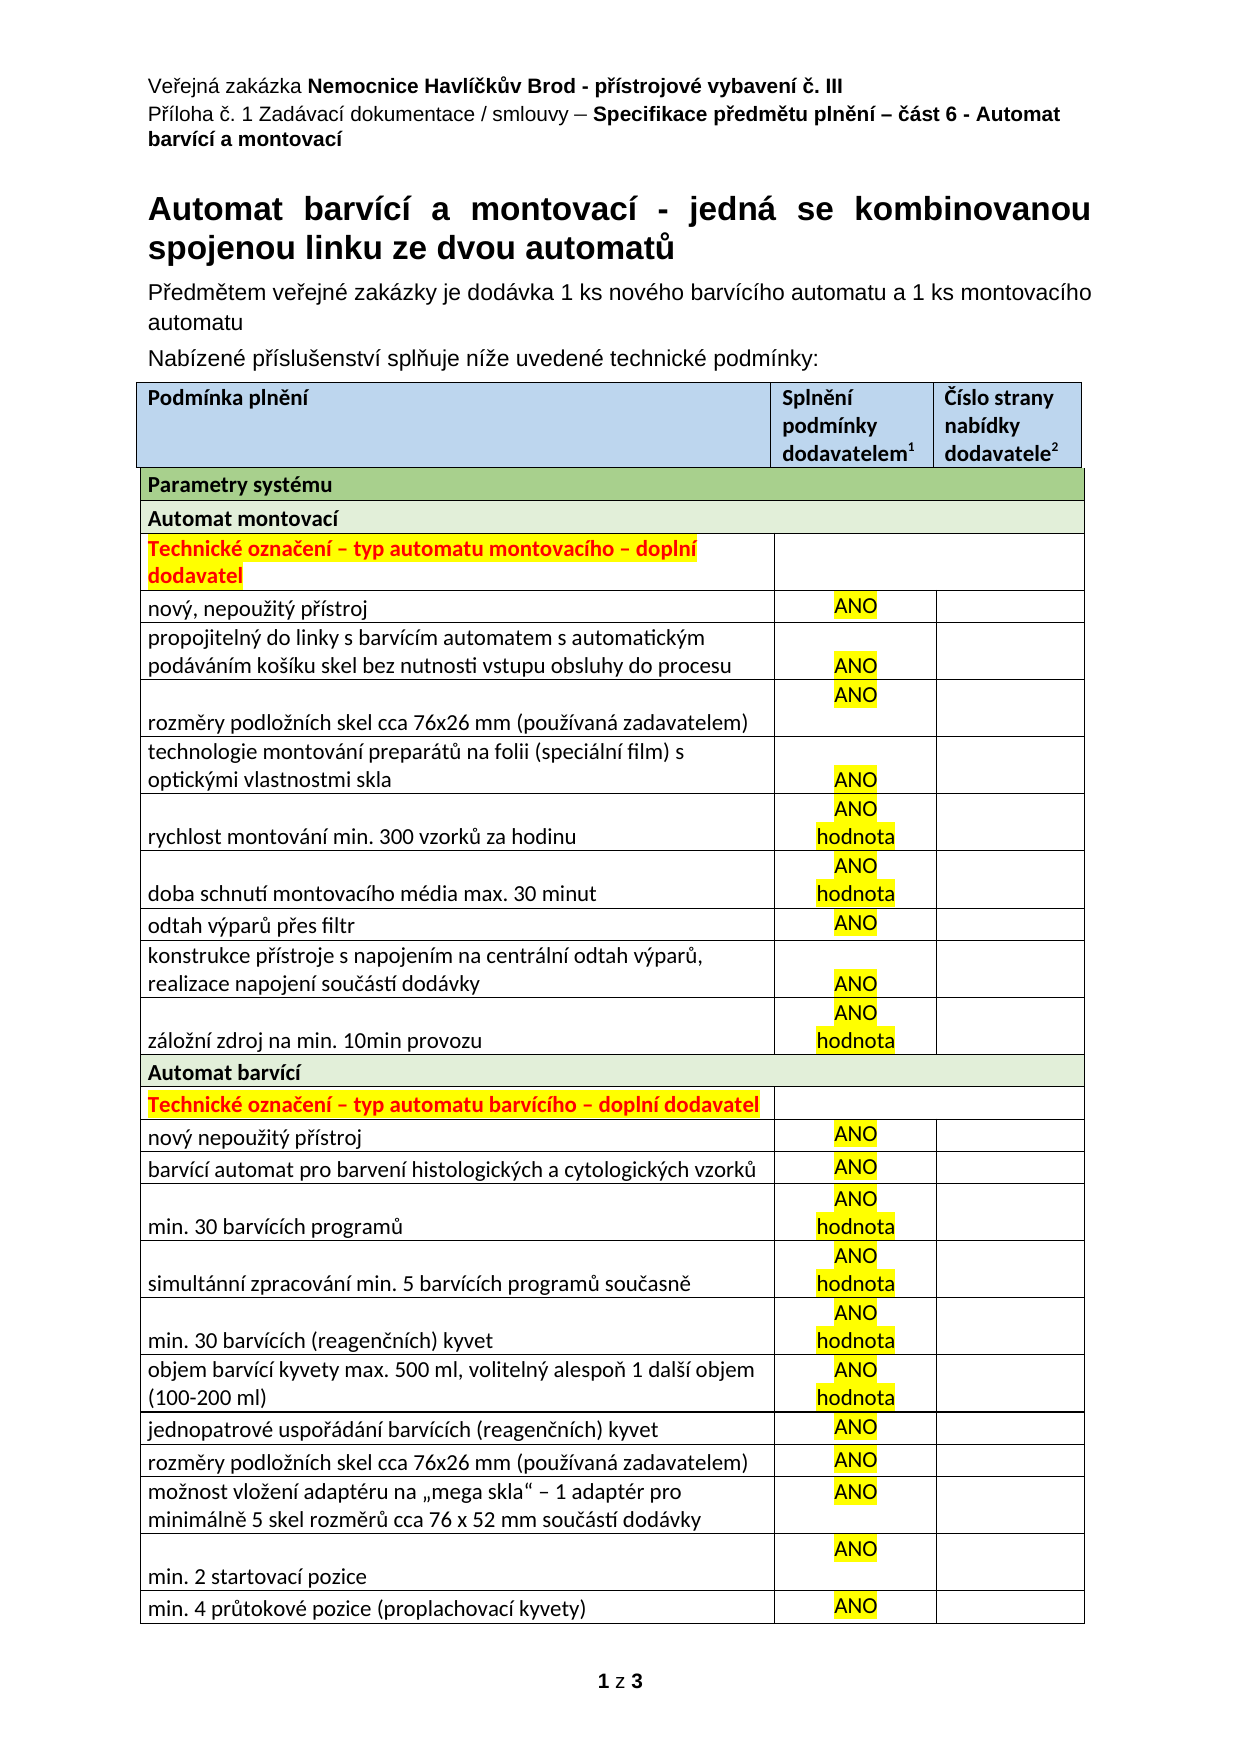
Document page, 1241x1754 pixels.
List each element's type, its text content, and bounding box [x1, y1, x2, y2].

table_cell [775, 534, 1084, 590]
table_header Podmínka plnění [137, 383, 770, 467]
table_cell [937, 909, 1084, 940]
text Veřejná zakázka Nemocnice Havlíčkův Brod - přístrojové vybavení č. III [148, 74, 1181, 98]
table_cell ANO hodnota [877, 851, 936, 907]
table_cell ANO [775, 941, 936, 997]
table_cell ANO [775, 737, 936, 793]
table_cell [937, 1534, 1084, 1590]
table_cell [937, 680, 1084, 736]
table_cell [937, 1355, 1084, 1411]
table_cell rychlost montování min. 300 vzorků za hodinu [141, 794, 774, 850]
table_cell ANO hodnota [877, 794, 936, 850]
table_cell ANO hodnota [877, 1355, 936, 1411]
table_cell [937, 591, 1084, 622]
table_cell Automat montovací [141, 501, 1084, 533]
table_header Splnění podmínky dodavatelem [771, 383, 933, 467]
table_cell ANO [775, 909, 936, 940]
table_cell ANO [775, 1477, 936, 1533]
table_cell možnost vložení adaptéru na „mega skla“ – 1 adaptér pro minimálně 5 skel rozměrů cca 76 x 52 mm součástí dodávky [141, 1477, 774, 1533]
table_cell ANO hodnota [877, 1298, 936, 1354]
table_cell ANO [775, 1534, 936, 1590]
table_cell [937, 1120, 1084, 1151]
table_cell ANO hodnota [877, 1241, 936, 1297]
table_cell ANO hodnota [775, 1298, 834, 1354]
table_cell [937, 998, 1084, 1054]
table_cell ANO [775, 1413, 936, 1444]
table_cell [937, 1184, 1084, 1240]
table_cell ANO [775, 1120, 936, 1151]
table_cell ANO hodnota [775, 1241, 834, 1297]
table_cell [937, 1413, 1084, 1444]
table_cell [775, 1087, 1084, 1118]
table_cell konstrukce přístroje s napojením na centrální odtah výparů, realizace napojení součástí dodávky [141, 941, 774, 997]
table_cell ANO [775, 1152, 936, 1183]
table_cell barvící automat pro barvení histologických a cytologických vzorků [141, 1152, 774, 1183]
text Nabízené příslušenství splňuje níže uvedené technické podmínky: [148, 345, 1093, 372]
table_cell ANO hodnota [877, 1184, 936, 1240]
table_cell [937, 737, 1084, 793]
table_cell propojitelný do linky s barvícím automatem s automatickým podáváním košíku skel bez nutnosti vstupu obsluhy do procesu [141, 623, 774, 679]
table_cell rozměry podložních skel cca 76x26 mm (používaná zadavatelem) [141, 680, 774, 736]
table_cell odtah výparů přes filtr [141, 909, 774, 940]
table_header Parametry systému [141, 468, 1084, 500]
table_cell [937, 623, 1084, 679]
table_cell nový nepoužitý přístroj [141, 1120, 774, 1151]
table_cell min. 30 barvících (reagenčních) kyvet [141, 1298, 774, 1354]
table_cell ANO hodnota [775, 1355, 834, 1411]
table_cell [937, 1241, 1084, 1297]
table_cell [937, 941, 1084, 997]
table_cell ANO [775, 591, 936, 622]
table_cell jednopatrové uspořádání barvících (reagenčních) kyvet [141, 1413, 774, 1444]
table_cell ANO hodnota [775, 998, 834, 1054]
table_cell doba schnutí montovacího média max. 30 minut [141, 851, 774, 907]
table_cell ANO hodnota [775, 851, 834, 907]
table_cell ANO hodnota [775, 794, 834, 850]
text Předmětem veřejné zakázky je dodávka 1 ks nového barvícího automatu a 1 ks montovacího automatu [148, 279, 1093, 335]
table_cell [141, 1591, 774, 1622]
table_cell [937, 1298, 1084, 1354]
table_cell [937, 1477, 1084, 1533]
table_cell ANO [775, 680, 936, 736]
table_cell Technické označení – typ automatu barvícího – doplní dodavatel [141, 1087, 774, 1118]
table_cell nový, nepoužitý přístroj [141, 591, 774, 622]
table_cell min. 2 startovací pozice [141, 1534, 774, 1590]
table_cell ANO hodnota [877, 998, 936, 1054]
table_cell záložní zdroj na min. 10min provozu [141, 998, 774, 1054]
table_cell Technické označení – typ automatu montovacího – doplní dodavatel [243, 534, 774, 590]
table_cell objem barvící kyvety max. 500 ml, volitelný alespoň 1 další objem (100-200 ml) [141, 1355, 774, 1411]
table_cell rozměry podložních skel cca 76x26 mm (používaná zadavatelem) [141, 1445, 774, 1476]
table_cell ANO hodnota [775, 1591, 936, 1622]
table_cell ANO [775, 623, 936, 679]
text Příloha č. 1 Zadávací dokumentace / smlouvy – Specifikace předmětu plnění – část 6 - Automat barvící a montovací [148, 98, 1093, 151]
table_cell technologie montování preparátů na folii (speciální film) s optickými vlastnostmi skla [141, 737, 774, 793]
table_cell [937, 1445, 1084, 1476]
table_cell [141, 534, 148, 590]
table_cell [937, 1591, 1084, 1622]
text Automat barvící a montovací - jedná se kombinovanou spojenou linku ze dvou automatů [148, 189, 1093, 266]
table_cell ANO [775, 1445, 936, 1476]
table_cell ANO hodnota [775, 1184, 834, 1240]
table_cell [937, 794, 1084, 850]
table_cell Automat barvící [141, 1055, 1084, 1086]
table_cell simultánní zpracování min. 5 barvících programů současně [141, 1241, 774, 1297]
table_cell [937, 851, 1084, 907]
table_cell min. 30 barvících programů [141, 1184, 774, 1240]
table_cell [937, 1152, 1084, 1183]
table_header Číslo strany nabídky dodavatele [934, 383, 1081, 467]
